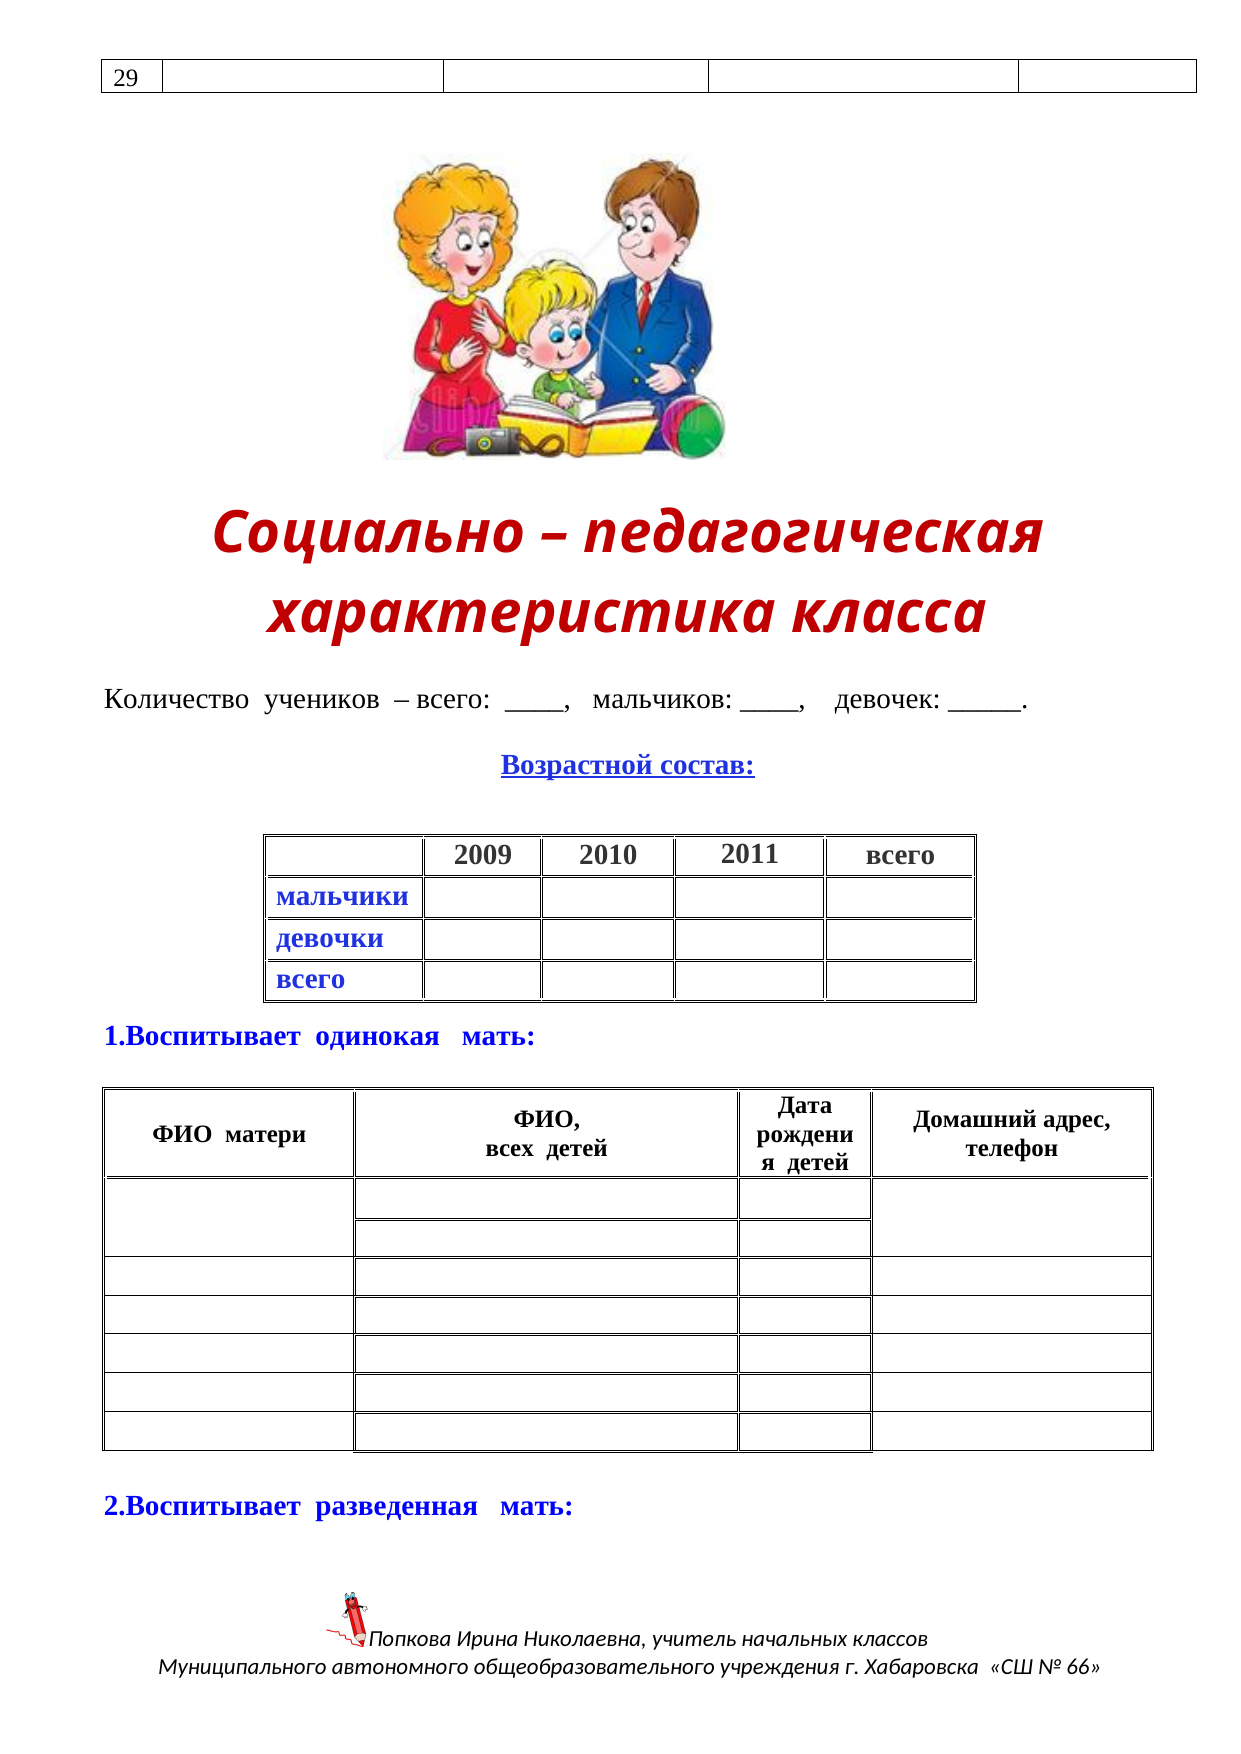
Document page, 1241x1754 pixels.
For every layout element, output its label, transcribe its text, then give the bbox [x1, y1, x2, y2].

table_cell [425, 878, 540, 917]
table_cell [740, 1298, 870, 1333]
text 2.Воспитывает разведенная мать: [103, 1488, 1152, 1522]
table_cell [163, 60, 443, 92]
table_cell [356, 1259, 737, 1294]
table_cell [740, 1375, 870, 1411]
table_cell [105, 1296, 353, 1333]
table_cell [356, 1221, 737, 1256]
table_cell [356, 1298, 737, 1333]
table_cell [740, 1179, 870, 1218]
table_cell девочки [266, 917, 422, 958]
table_cell [740, 1336, 870, 1372]
table_header ФИО матери [105, 1090, 354, 1176]
table_cell [105, 1257, 353, 1294]
table_cell [873, 1334, 1151, 1372]
table_cell [675, 959, 825, 1000]
table_cell [740, 1414, 870, 1449]
picture [382, 153, 727, 460]
table_cell [105, 1373, 353, 1411]
text Социально – педагогическая [103, 490, 1152, 570]
picture [326, 1592, 369, 1647]
table_cell [542, 962, 674, 1000]
table_cell [709, 60, 1018, 92]
table_header всего [825, 837, 974, 875]
table_cell [543, 878, 673, 917]
table_cell [871, 1176, 1152, 1256]
table_header Домашний адрес, телефон [871, 1090, 1151, 1176]
text 1.Воспитывает одинокая мать: [103, 1018, 1152, 1051]
table_cell [827, 917, 974, 958]
table_cell [825, 959, 974, 1000]
table_cell [444, 60, 708, 92]
table_cell [873, 1373, 1151, 1411]
table_cell [105, 1412, 353, 1449]
table_cell мальчики [265, 875, 423, 917]
table_cell [740, 1221, 870, 1256]
table_cell [425, 920, 540, 958]
table_cell [676, 920, 823, 958]
table_cell 29 [102, 60, 162, 92]
table_cell всего [266, 959, 423, 1000]
table_cell [676, 878, 823, 917]
table_cell [1019, 60, 1196, 92]
table_cell [356, 1336, 737, 1372]
table_cell [424, 959, 542, 1000]
table_header Дата рождения детей [739, 1090, 871, 1176]
table_cell [543, 920, 673, 958]
table_cell [873, 1257, 1151, 1294]
table_header 2011 [675, 835, 825, 875]
table_header 2009 [424, 835, 542, 875]
table_cell [356, 1414, 737, 1449]
table_cell [873, 1412, 1151, 1449]
table_header 2010 [542, 837, 674, 875]
table_cell [356, 1179, 737, 1218]
text Возрастной состав: [103, 747, 1152, 781]
table_cell [873, 1296, 1151, 1333]
table_cell [740, 1259, 870, 1294]
table_header ФИО, всех детей [355, 1090, 738, 1176]
text характеристика класса [103, 570, 1152, 649]
table_cell [105, 1334, 353, 1372]
text Количество учеников – всего: ____, мальчиков: ____, девочек: _____. [103, 682, 1152, 715]
table_header [266, 837, 423, 875]
table_cell [104, 1176, 354, 1256]
table_cell [825, 875, 976, 917]
table_cell [356, 1375, 737, 1411]
